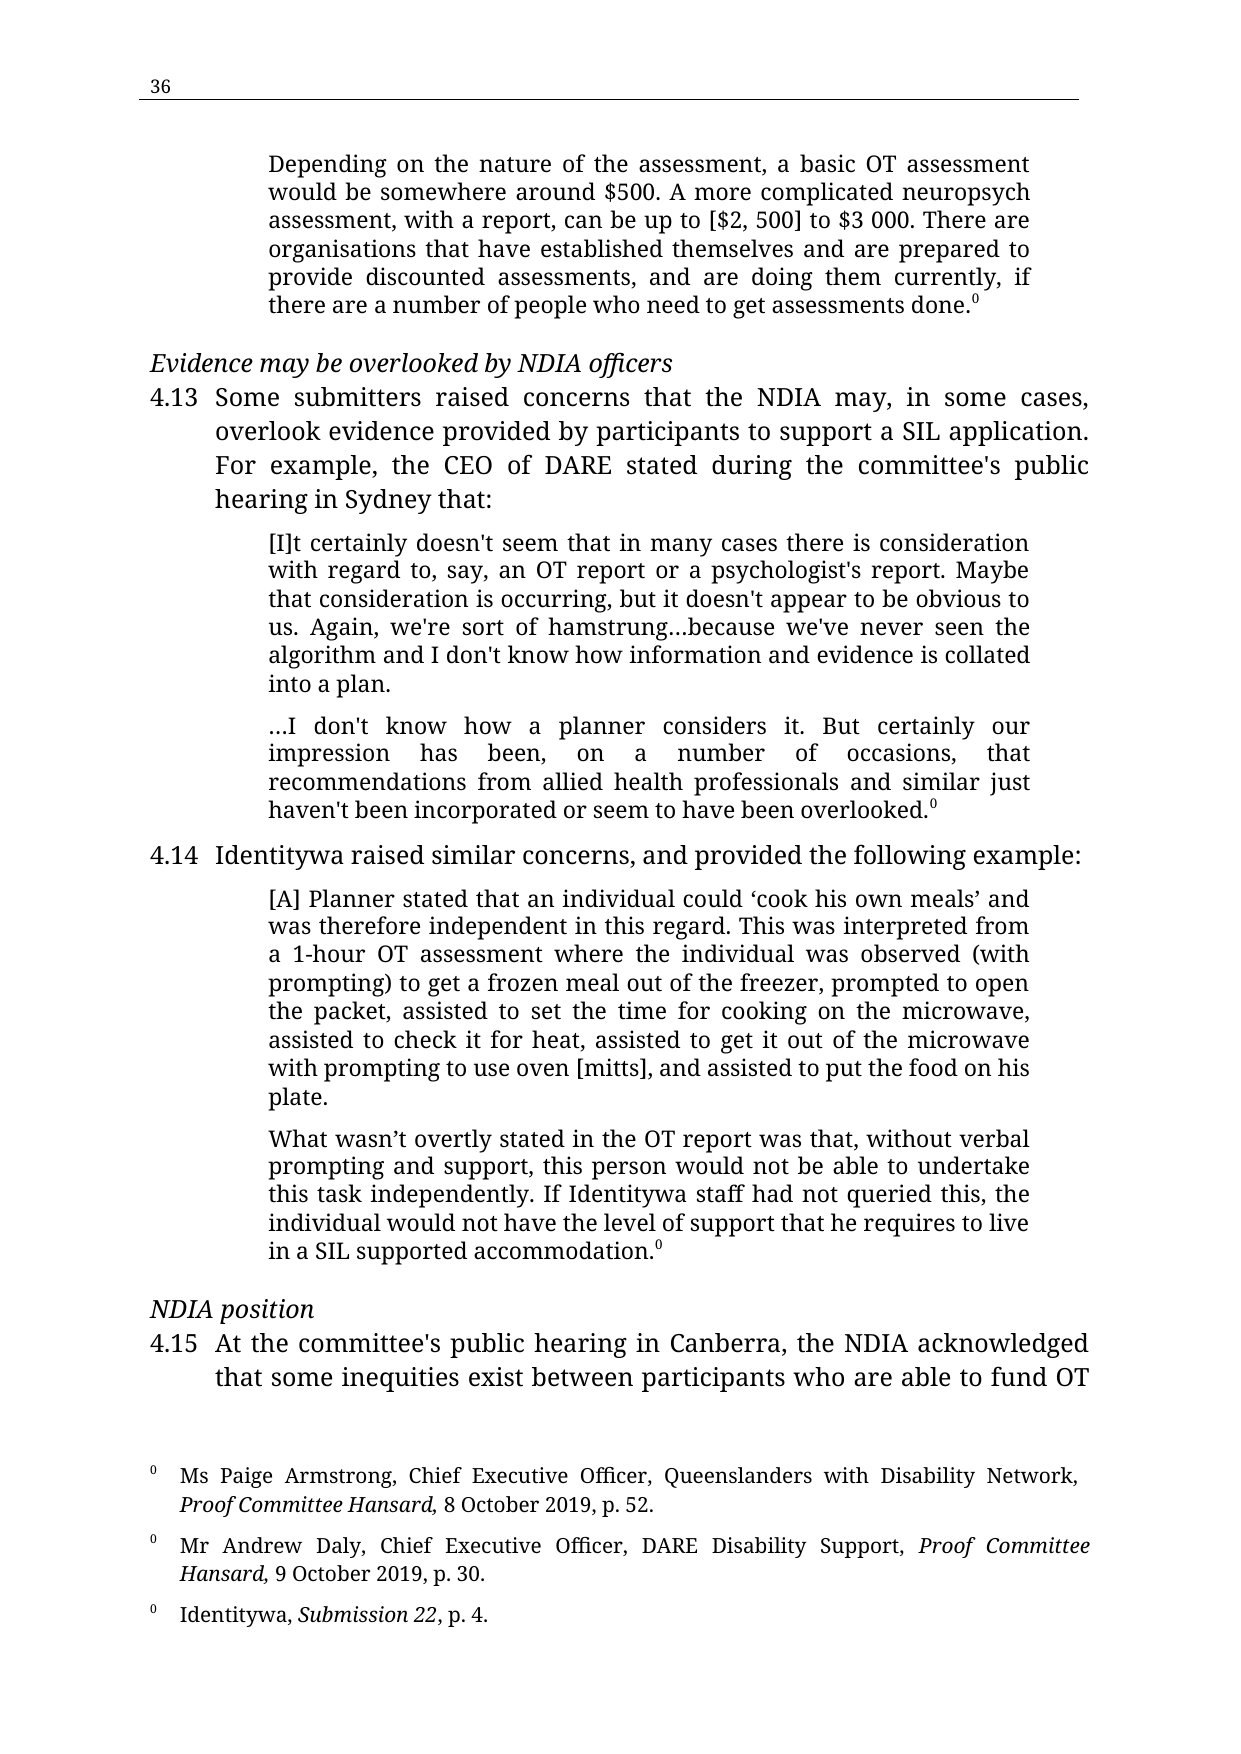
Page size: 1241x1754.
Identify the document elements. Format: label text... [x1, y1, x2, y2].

text 4.13 Some submitters raised concerns that the NDIA may, in some cases, overlook evidence provided by participants to support a SIL application. For example, the CEO of DARE stated during the committee's public hearing in Sydney that: [150, 380, 1090, 516]
text [A] Planner stated that an individual could ‘cook his own meals’ and was therefore independent in this regard. This was interpreted from a 1-hour OT assessment where the individual was observed (with prompting) to get a frozen meal out of the freezer, prompted to open the packet, assisted to set the time for cooking on the microwave, assisted to check it for heat, assisted to get it out of the microwave with prompting to use oven [mitts], and assisted to put the food on his plate. [268, 884, 1031, 1112]
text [150, 1326, 1090, 1394]
text …I don't know how a planner considers it. But certainly our impression has been, on a number of occasions, that recommendations from allied health professionals and similar just haven't been incorporated or seem to have been overlooked. [268, 712, 1031, 825]
text What wasn’t overtly stated in the OT report was that, without verbal prompting and support, this person would not be able to undertake this task independently. If Identitywa staff had not queried this, the individual would not have the level of support that he requires to live in a SIL supported accommodation. [268, 1124, 1031, 1267]
text [I]t certainly doesn't seem that in many cases there is consideration with regard to, say, an OT report or a psychologist's report. Maybe that consideration is occurring, but it doesn't appear to be obvious to us. Again, we're sort of hamstrung…because we've never seen the algorithm and I don't know how information and evidence is collated into a plan. [268, 528, 1031, 699]
subtitle Evidence may be overlooked by NDIA officers [150, 346, 1090, 380]
text 4.14 Identitywa raised similar concerns, and provided the following example: [150, 838, 1090, 872]
text Depending on the nature of the assessment, a basic OT assessment would be somewhere around $500. A more complicated neuropsych assessment, with a report, can be up to [$2, 500] to $3 000. There are organisations that have established themselves and are prepared to provide discounted assessments, and are doing them currently, if there are a number of people who need to get assessments done. [268, 150, 1031, 321]
subtitle NDIA position [150, 1292, 1090, 1326]
